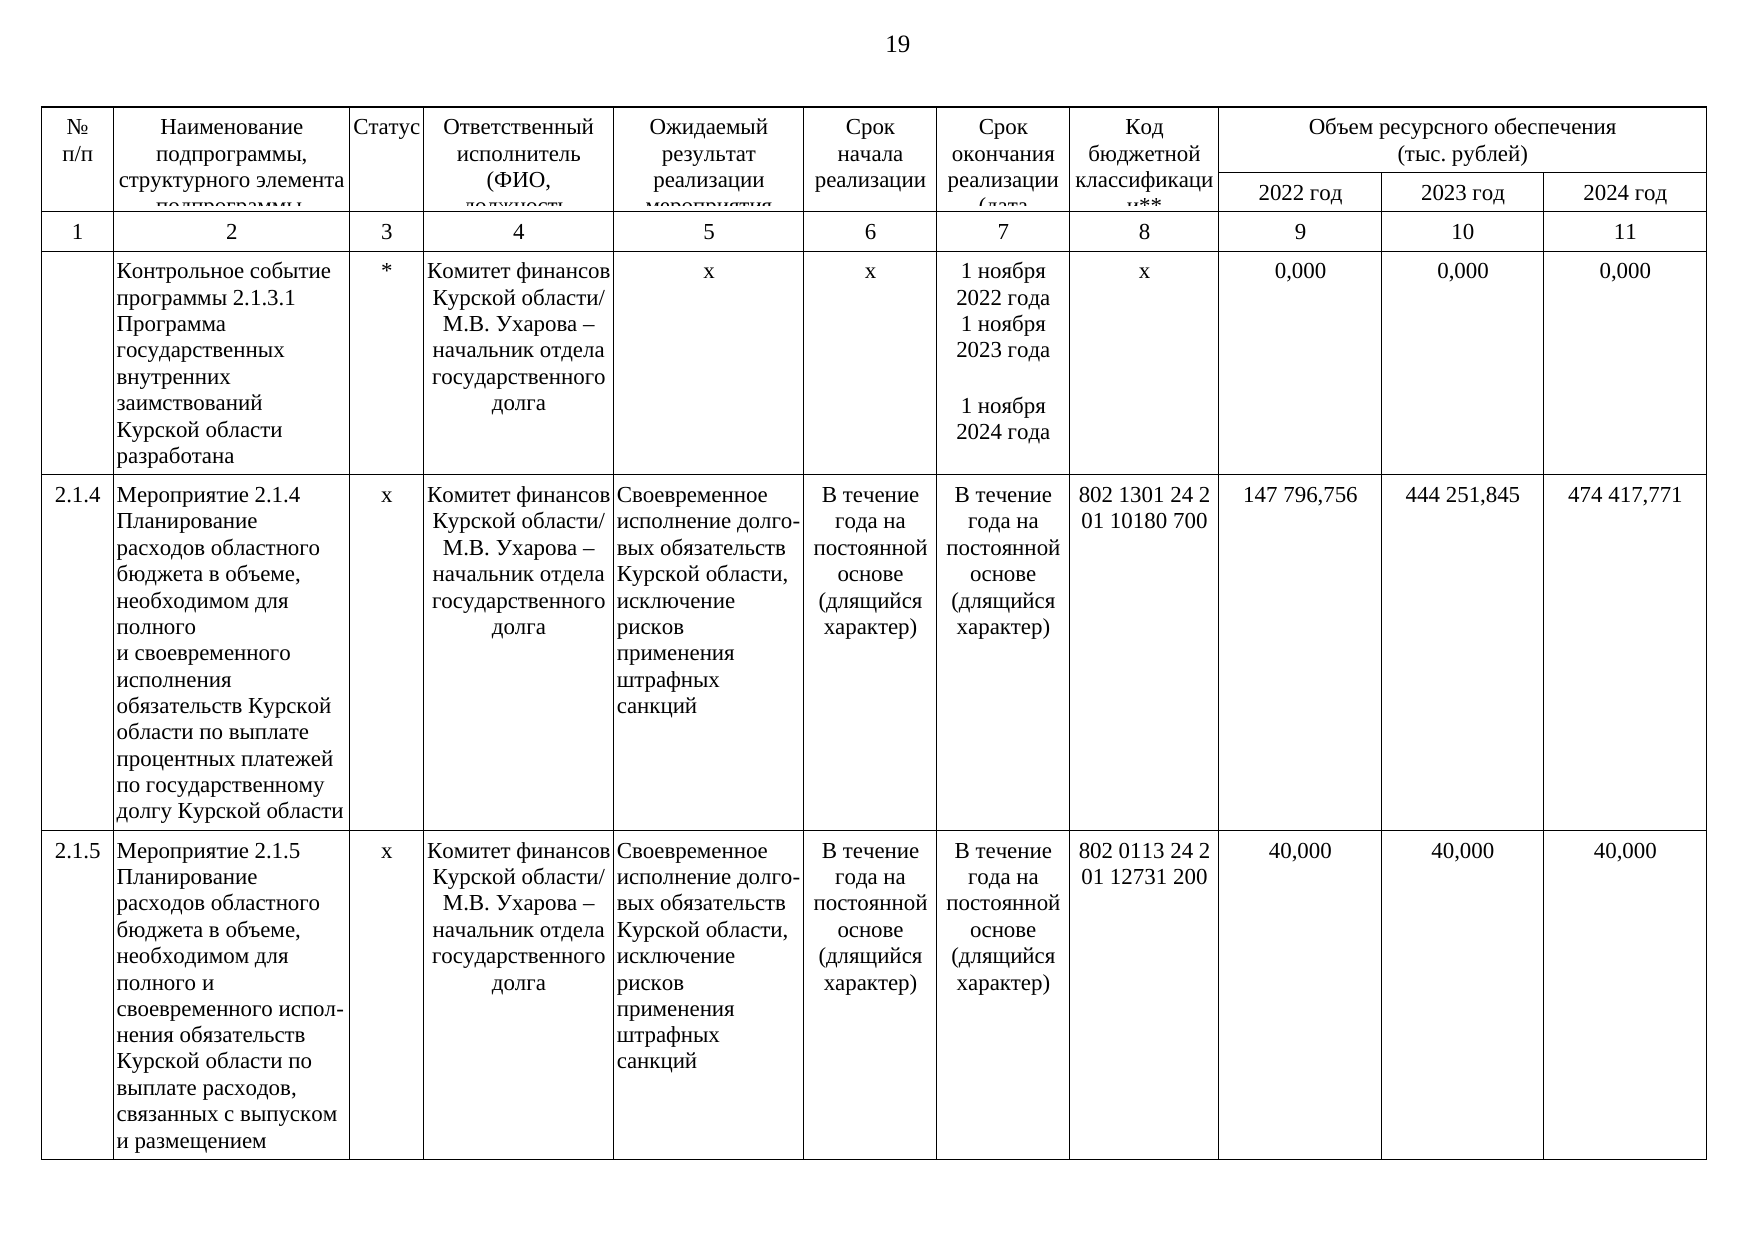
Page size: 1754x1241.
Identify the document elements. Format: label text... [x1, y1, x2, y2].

table_cell 0,000 [1382, 252, 1543, 474]
table_cell В течение года на постоянной основе (длящийся характер) [804, 831, 936, 1159]
table_cell 3 [350, 212, 423, 251]
table_header Срок начала реализации [804, 108, 936, 211]
table_cell В течение года на постоянной основе (длящийся характер) [937, 475, 1069, 830]
table_cell 147 796,756 [1219, 475, 1381, 830]
table_header Статус [350, 108, 423, 211]
table_cell 6 [804, 212, 936, 251]
table_cell 9 [1219, 212, 1381, 251]
table_cell [42, 252, 113, 474]
table_cell 7 [937, 212, 1069, 251]
table_cell 802 1301 24 2 01 10180 700 [1070, 475, 1218, 830]
table_cell х [804, 252, 936, 474]
table_cell 4 [424, 212, 613, 251]
table_cell Контрольное событие программы 2.1.3.1 Программа государственных внутренних заимствований Курской области разработана [114, 252, 349, 474]
table_cell 2023 год [1382, 173, 1543, 211]
table_cell Комитет финансов Курской области/ М.В. Ухарова – начальник отдела государственного долга [424, 475, 613, 830]
table_cell 444 251,845 [1382, 475, 1543, 830]
table_cell В течение года на постоянной основе (длящийся характер) [937, 831, 1069, 1159]
table_cell 2022 год [1219, 173, 1381, 211]
table_cell Мероприятие 2.1.4 Планирование расходов областного бюджета в объеме, необходимом для полного и своевременного исполнения обязательств Курской области по выплате процентных платежей по государственному долгу Курской области [114, 475, 349, 830]
table_cell 5 [614, 212, 803, 251]
table_cell Комитет финансов Курской области/ М.В. Ухарова – начальник отдела государственного долга [424, 831, 613, 1159]
table_header № п/п [42, 108, 113, 211]
table_header Наименование подпрограммы, структурного элемента подпрограммы, контрольного события программы [114, 108, 349, 211]
table_cell 10 [1382, 212, 1543, 251]
table_cell 1 [42, 212, 113, 251]
table_cell 40,000 [1219, 831, 1381, 1159]
table_header Объем ресурсного обеспечения (тыс. рублей) [1219, 108, 1706, 172]
table_header Ожидаемый результат реализации мероприятия [614, 108, 803, 211]
table_cell 0,000 [1219, 252, 1381, 474]
table_cell 2024 год [1544, 173, 1706, 211]
table_cell 802 0113 24 2 01 12731 200 [1070, 831, 1218, 1159]
table_cell Комитет финансов Курской области/ М.В. Ухарова – начальник отдела государственного долга [424, 252, 613, 474]
table_cell 2 [114, 212, 349, 251]
table_cell 474 417,771 [1544, 475, 1706, 830]
table_cell Своевременное исполнение долговых обязательств Курской области, исключение рисков применения штрафных санкций [614, 475, 803, 830]
table_cell 2.1.5 [42, 831, 113, 1159]
table_cell х [350, 475, 423, 830]
table_cell В течение года на постоянной основе (длящийся характер) [804, 475, 936, 830]
table_cell 40,000 [1382, 831, 1543, 1159]
table_cell 0,000 [1544, 252, 1706, 474]
table_cell x [1070, 252, 1218, 474]
table_cell 40,000 [1544, 831, 1706, 1159]
table_cell 1 ноября 2022 года 1 ноября 2023 года 1 ноября 2024 года [937, 252, 1069, 474]
table_header Код бюджетной классификации** [1070, 108, 1218, 211]
table_cell х [614, 252, 803, 474]
table_cell х [350, 831, 423, 1159]
table_cell 11 [1544, 212, 1706, 251]
table_header Ответственный исполнитель (ФИО, должность, организация) [424, 108, 613, 211]
table_cell Своевременное исполнение долговых обязательств Курской области, исключение рисков применения штрафных санкций [614, 831, 803, 1159]
table_cell 8 [1070, 212, 1218, 251]
table_cell 2.1.4 [42, 475, 113, 830]
table_cell * [350, 252, 423, 474]
table_header Срок окончания реализации (дата контрольного события) [937, 108, 1069, 211]
